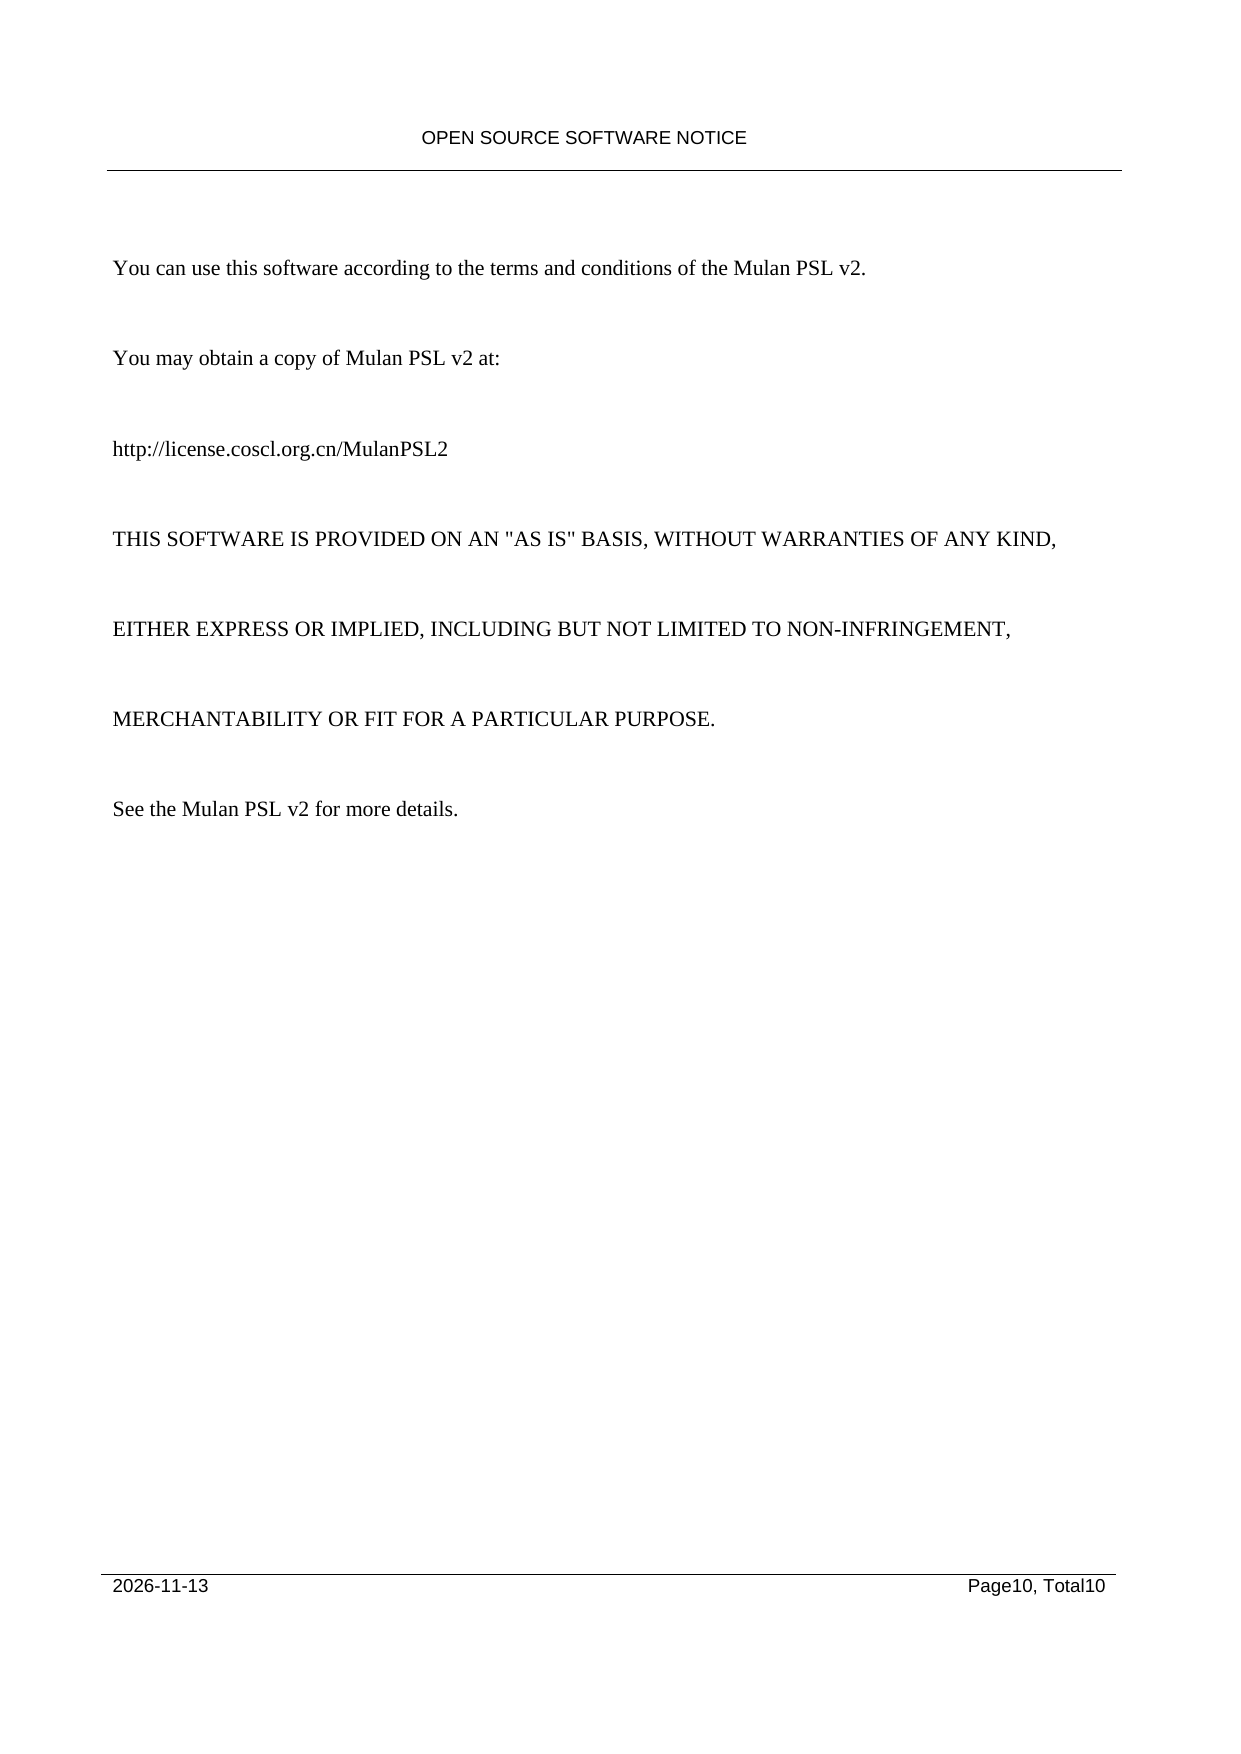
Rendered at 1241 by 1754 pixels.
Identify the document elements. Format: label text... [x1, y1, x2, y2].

text http://license.coscl.org.cn/MulanPSL2 [112, 432, 1128, 464]
text You can use this software according to the terms and conditions of the Mulan PSL v2. [112, 251, 1128, 284]
text MERCHANTABILITY OR FIT FOR A PARTICULAR PURPOSE. [112, 702, 1128, 735]
text See the Mulan PSL v2 for more details. [112, 793, 1128, 825]
text EITHER EXPRESS OR IMPLIED, INCLUDING BUT NOT LIMITED TO NON-INFRINGEMENT, [112, 612, 1128, 645]
text THIS SOFTWARE IS PROVIDED ON AN "AS IS" BASIS, WITHOUT WARRANTIES OF ANY KIND, [112, 522, 1128, 554]
text You may obtain a copy of Mulan PSL v2 at: [112, 342, 1128, 374]
